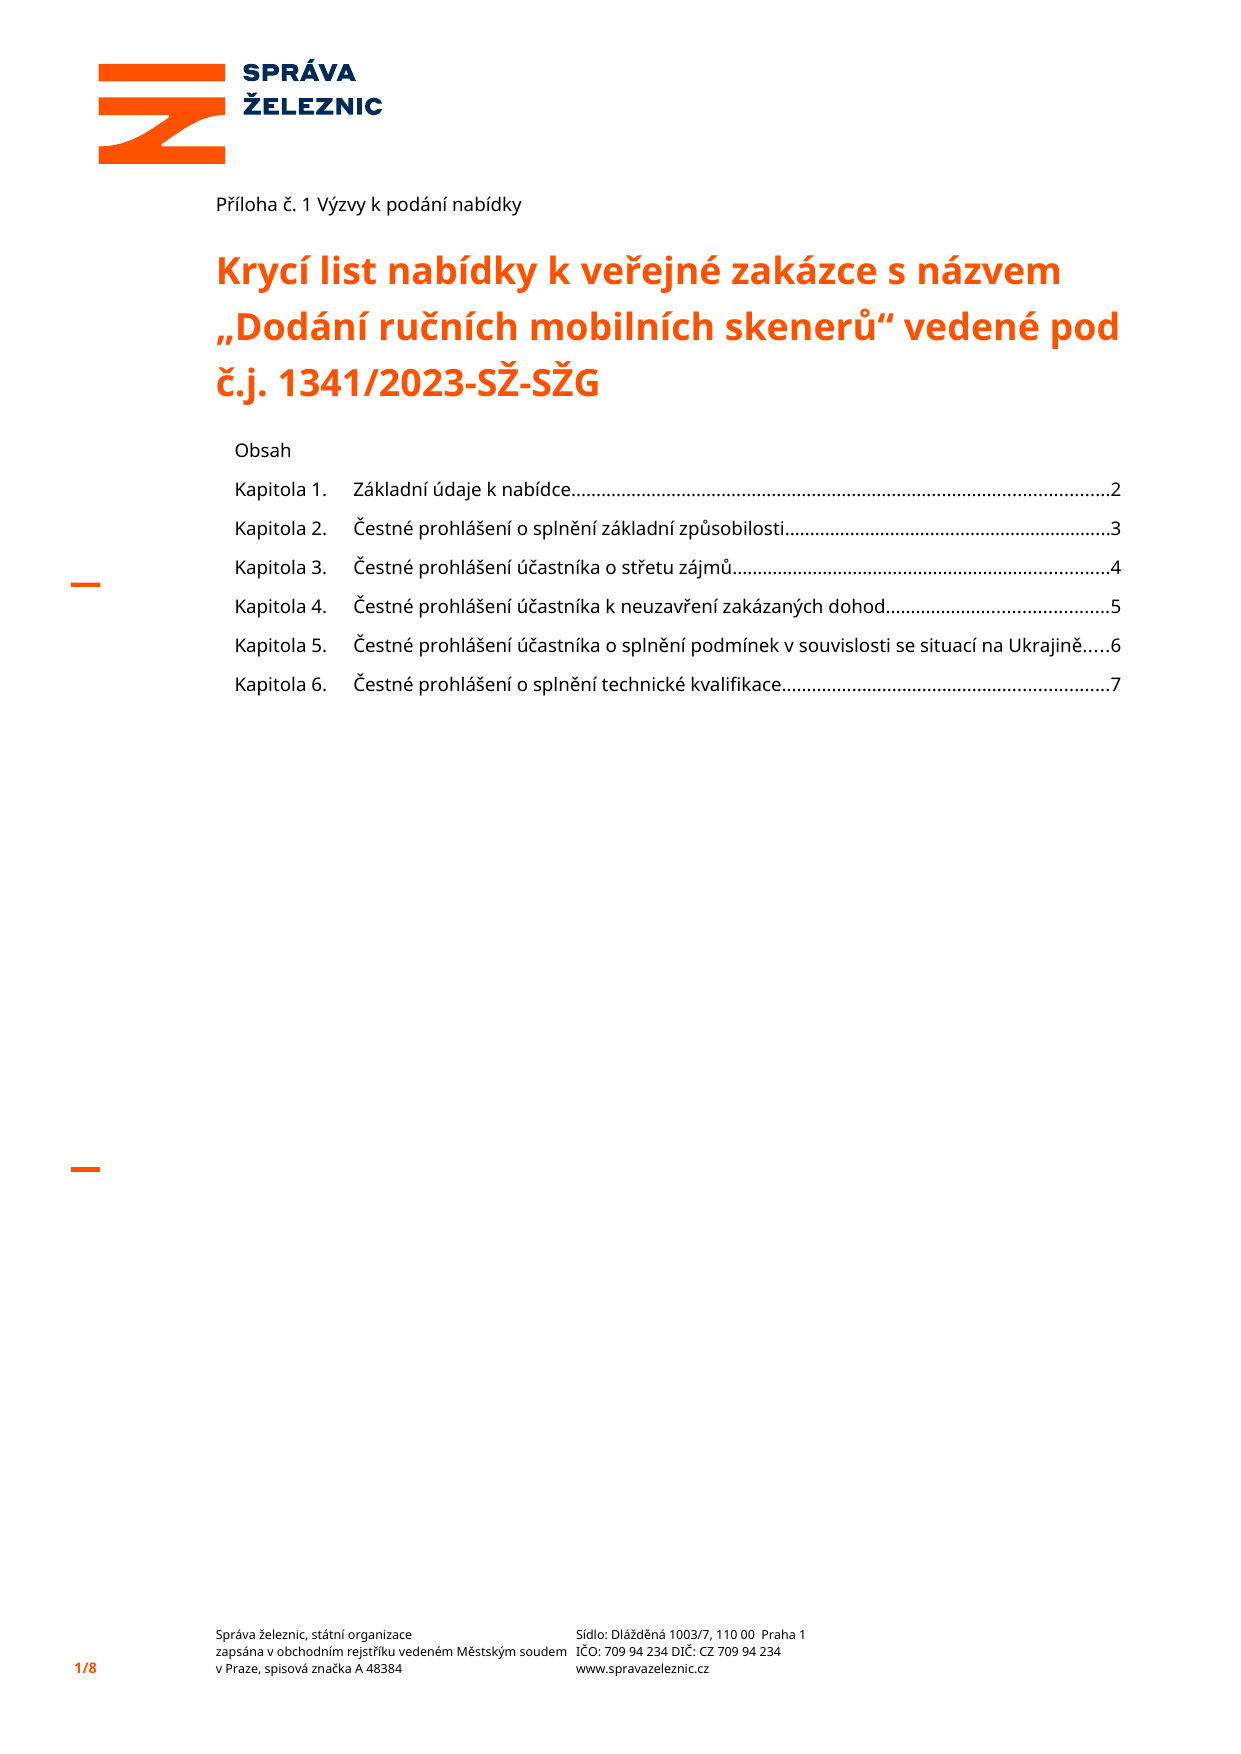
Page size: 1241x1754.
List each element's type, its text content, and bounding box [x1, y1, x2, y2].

text Krycí list nabídky k veřejné zakázce s názvem „Dodání ručních mobilních skenerů“ vedené pod č.j. 1341/2023-SŽ-SŽG [216, 244, 1122, 408]
text Příloha č. 1 Výzvy k podání nabídky [216, 191, 1122, 217]
